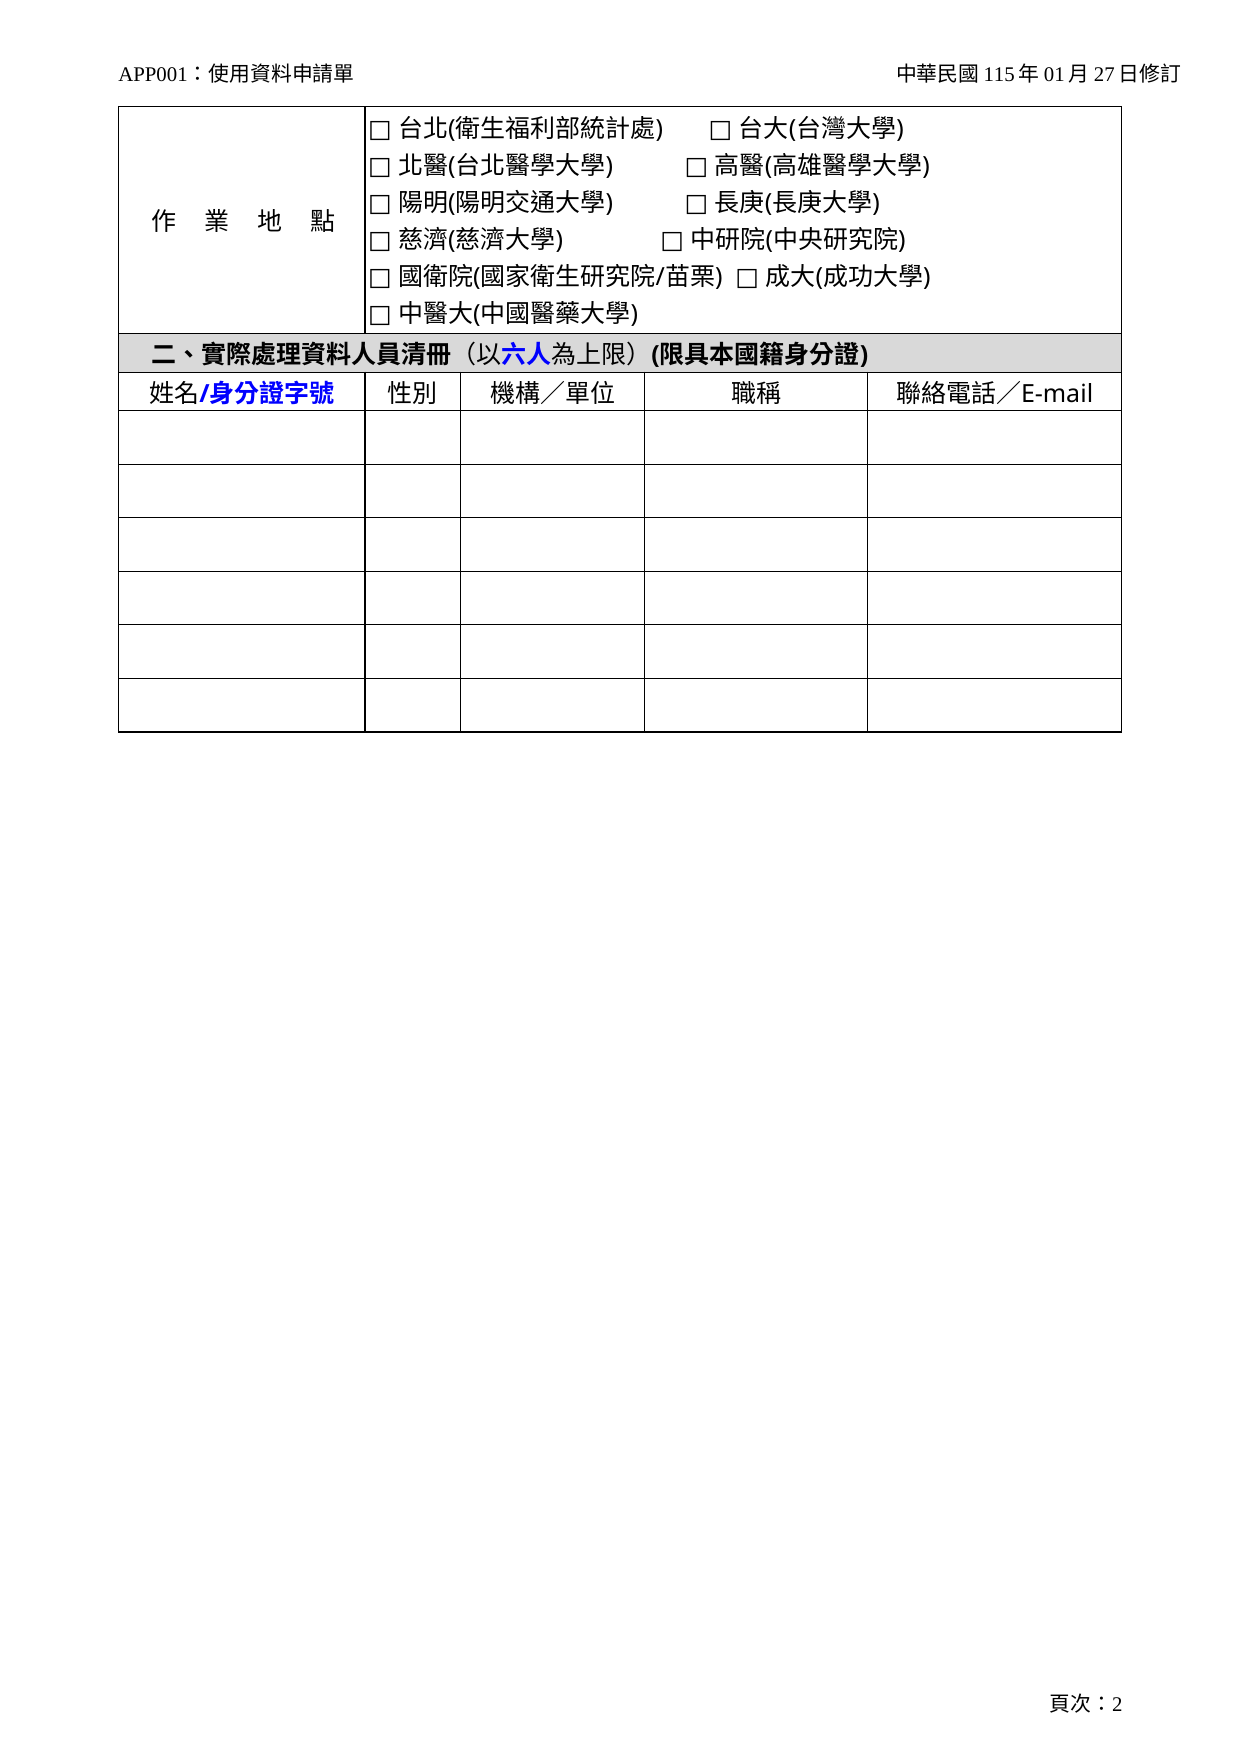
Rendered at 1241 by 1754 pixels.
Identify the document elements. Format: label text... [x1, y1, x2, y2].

table_cell 作業地點 [119, 107, 364, 333]
table_cell 性別 [366, 373, 460, 410]
table_cell [366, 625, 460, 678]
table_cell [461, 572, 644, 624]
table_cell [868, 572, 1121, 624]
table_cell [461, 465, 644, 517]
table_cell [868, 625, 1121, 678]
table_cell [119, 572, 364, 624]
table_cell 職稱 [645, 373, 867, 410]
table_cell [645, 411, 867, 464]
table_cell [366, 411, 460, 464]
table_cell [366, 518, 460, 571]
table_cell [366, 572, 460, 624]
table_cell [119, 465, 364, 517]
table_cell [119, 625, 364, 678]
table_cell [645, 465, 867, 517]
table_cell [119, 411, 364, 464]
table_cell [461, 625, 644, 678]
table_cell [461, 411, 644, 464]
table_cell 姓名/身分證字號 [119, 373, 364, 410]
table_cell [366, 679, 460, 731]
table_cell 機構／單位 [461, 373, 644, 410]
table_cell [645, 572, 867, 624]
table_cell [868, 411, 1121, 464]
table_cell [366, 465, 460, 517]
table_cell [461, 518, 644, 571]
table_cell [461, 679, 644, 731]
table_cell □ 台北(衛生福利部統計處) □ 台大(台灣大學) □ 北醫(台北醫學大學) □ 高醫(高雄醫學大學) □ 陽明(陽明交通大學) □ 長庚(長庚大學) □ 慈濟(慈濟大學) □ 中研院(中央研究院) □ 國衛院(國家衛生研究院/苗栗) □ 成大(成功大學) □ 中醫大(中國醫藥大學) [366, 107, 1121, 333]
table_cell 二、實際處理資料人員清冊（以六人為上限）(限具本國籍身分證) [119, 334, 1121, 372]
table_cell [119, 679, 364, 731]
table_cell [119, 518, 364, 571]
table_cell [868, 465, 1121, 517]
table_cell [645, 518, 867, 571]
table_cell [868, 518, 1121, 571]
table_cell [868, 679, 1121, 731]
table_cell [645, 625, 867, 678]
table_cell [645, 679, 867, 731]
table_cell 聯絡電話／E-mail [868, 373, 1121, 410]
